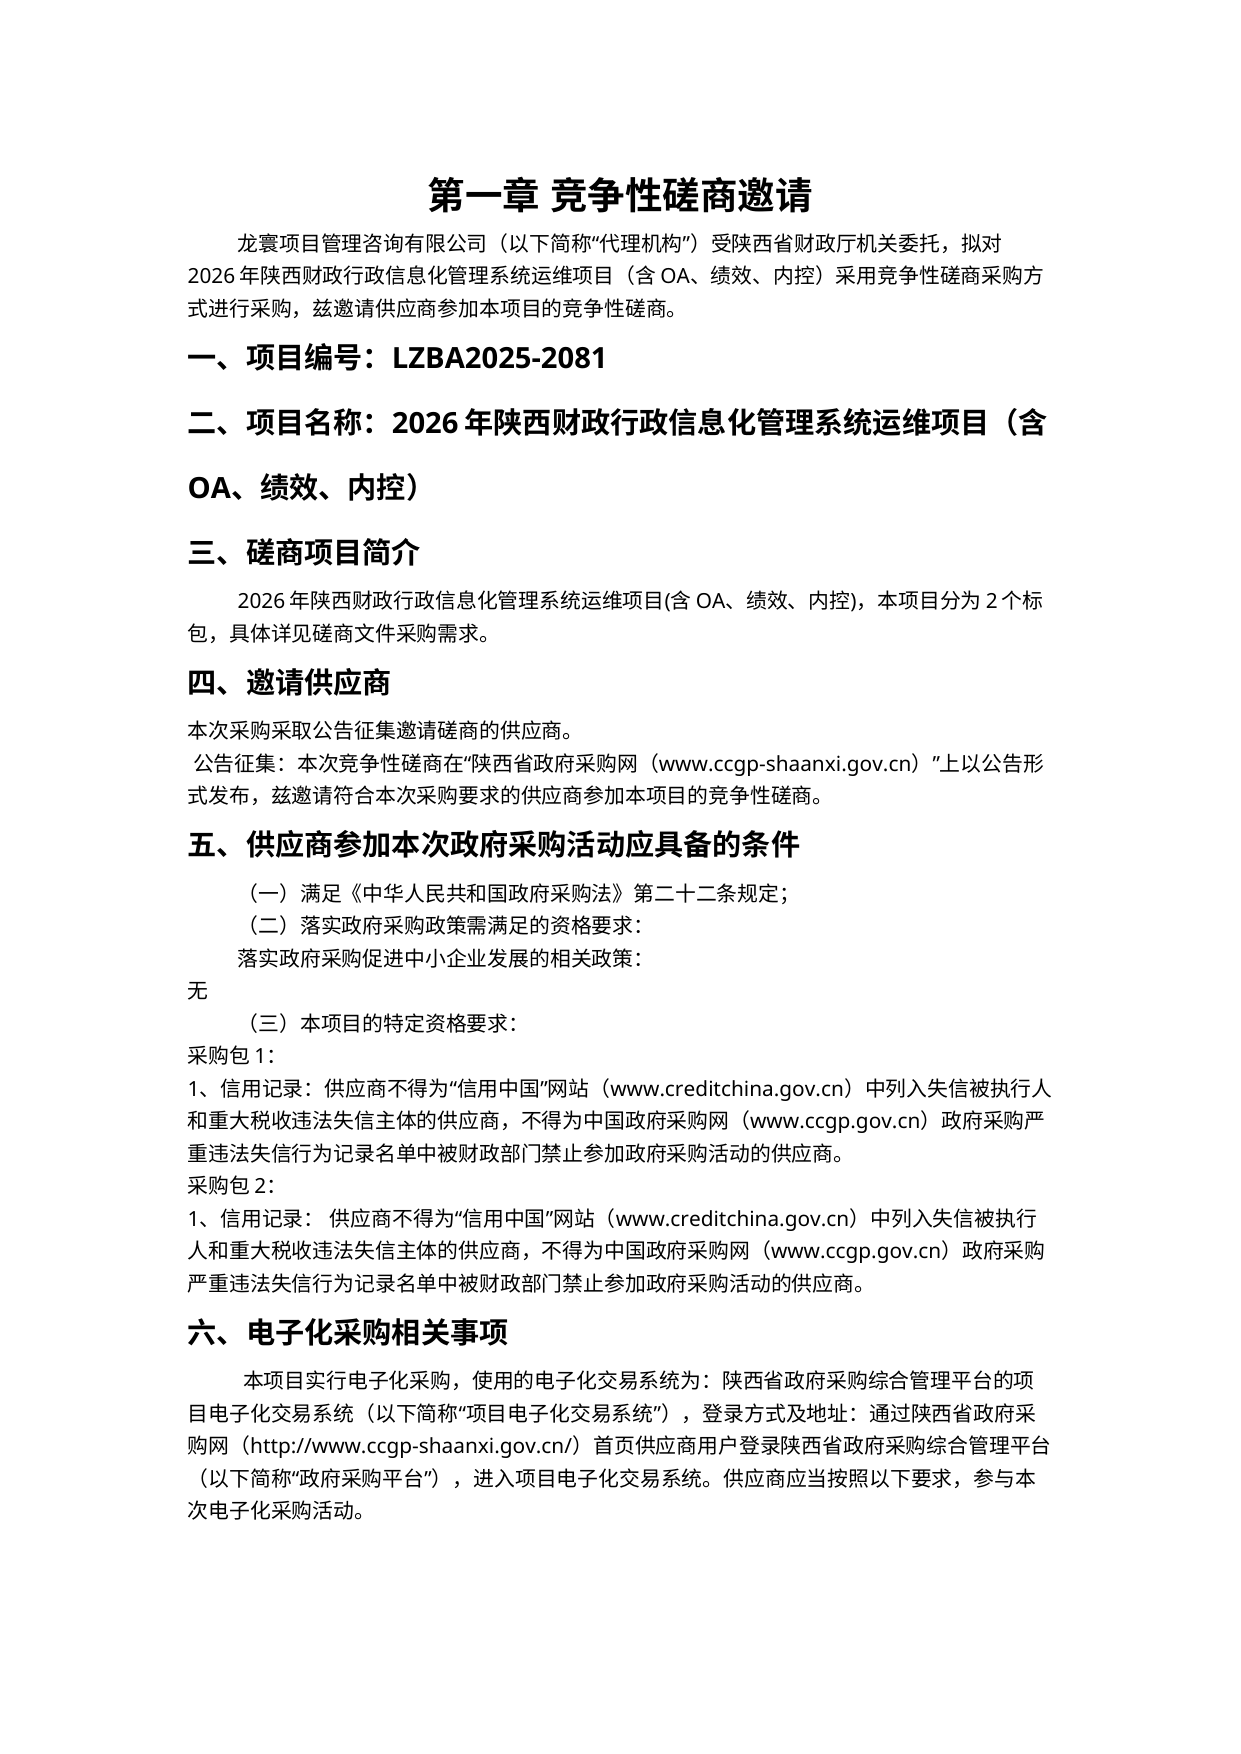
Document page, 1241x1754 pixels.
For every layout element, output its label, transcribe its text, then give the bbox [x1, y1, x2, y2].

text 第一章 竞争性磋商邀请 [187, 162, 1053, 227]
text （二）落实政府采购政策需满足的资格要求： [187, 909, 1053, 942]
text （一）满足《中华人民共和国政府采购法》第二十二条规定； [187, 877, 1053, 909]
text 一、项目编号：LZBA2025-2081 [187, 324, 1053, 389]
text 五、供应商参加本次政府采购活动应具备的条件 [187, 812, 1053, 877]
text 四、邀请供应商 [187, 649, 1053, 714]
text 公告征集：本次竞争性磋商在“陕西省政府采购网（www.ccgp-shaanxi.gov.cn）”上以公告形式发布，兹邀请符合本次采购要求的供应商参加本项目的竞争性磋商。 [187, 747, 1053, 812]
text 龙寰项目管理咨询有限公司（以下简称“代理机构”）受陕西省财政厅机关委托，拟对2026年陕西财政行政信息化管理系统运维项目（含OA、绩效、内控）采用竞争性磋商采购方式进行采购，兹邀请供应商参加本项目的竞争性磋商。 [187, 227, 1053, 324]
text 本项目实行电子化采购，使用的电子化交易系统为：陕西省政府采购综合管理平台的项目电子化交易系统（以下简称“项目电子化交易系统”），登录方式及地址：通过陕西省政府采购网（http://www.ccgp-shaanxi.gov.cn/）首页供应商用户登录陕西省政府采购综合管理平台（以下简称“政府采购平台”），进入项目电子化交易系统。供应商应当按照以下要求，参与本次电子化采购活动。 [187, 1364, 1053, 1527]
text 落实政府采购促进中小企业发展的相关政策： [187, 942, 1053, 974]
text （三）本项目的特定资格要求： [187, 1007, 1053, 1039]
text 采购包2： [187, 1169, 1053, 1202]
text 本次采购采取公告征集邀请磋商的供应商。 [187, 714, 1053, 747]
text 三、磋商项目简介 [187, 519, 1053, 584]
text 二、项目名称：2026年陕西财政行政信息化管理系统运维项目（含OA、绩效、内控） [187, 389, 1053, 519]
text 无 [187, 974, 1053, 1007]
text 1、信用记录：供应商不得为“信用中国”网站（www.creditchina.gov.cn）中列入失信被执行人和重大税收违法失信主体的供应商，不得为中国政府采购网（www.ccgp.gov.cn）政府采购严重违法失信行为记录名单中被财政部门禁止参加政府采购活动的供应商。 [187, 1072, 1053, 1169]
text 六、电子化采购相关事项 [187, 1299, 1053, 1364]
text 2026年陕西财政行政信息化管理系统运维项目(含OA、绩效、内控)，本项目分为2个标包，具体详见磋商文件采购需求。 [187, 584, 1053, 649]
text 1、信用记录： 供应商不得为“信用中国”网站（www.creditchina.gov.cn）中列入失信被执行人和重大税收违法失信主体的供应商，不得为中国政府采购网（www.ccgp.gov.cn）政府采购严重违法失信行为记录名单中被财政部门禁止参加政府采购活动的供应商。 [187, 1202, 1053, 1299]
text 采购包1： [187, 1039, 1053, 1072]
